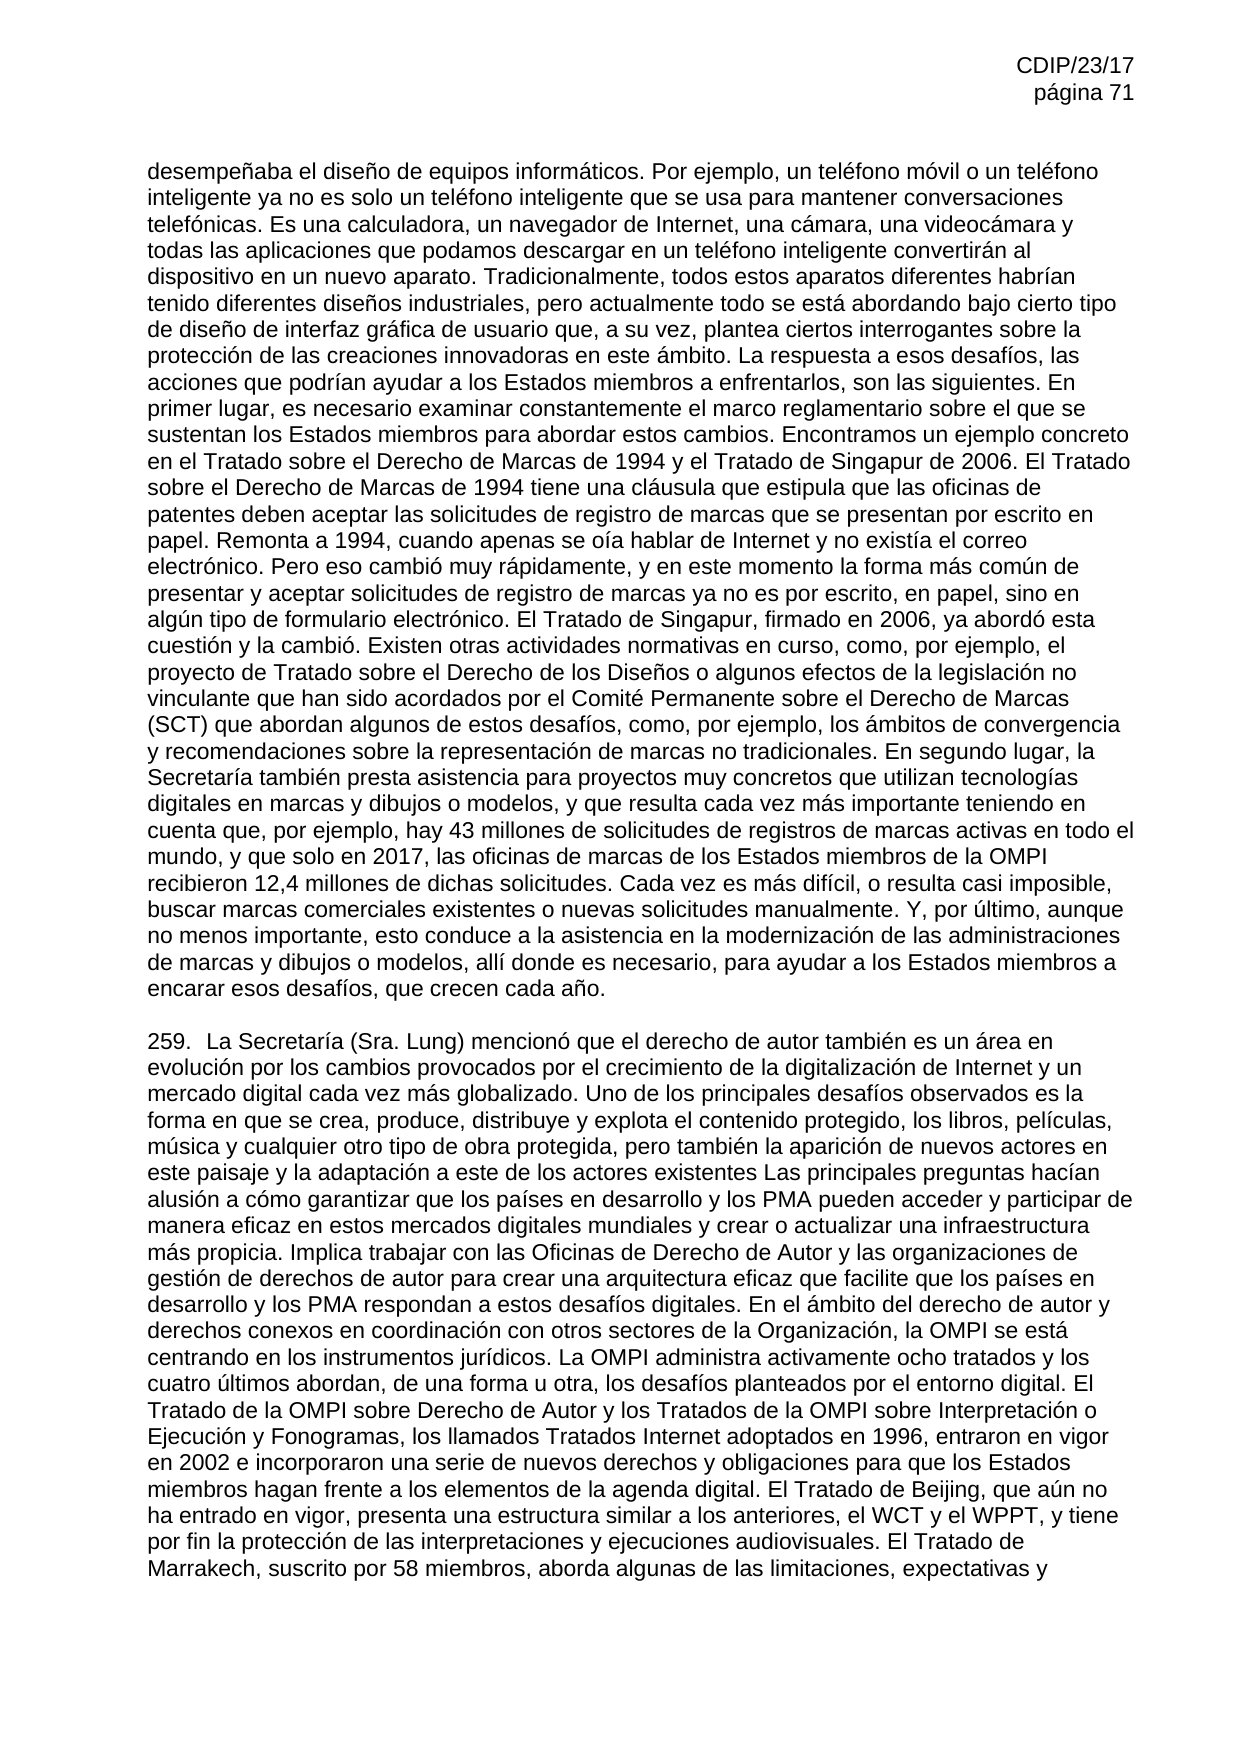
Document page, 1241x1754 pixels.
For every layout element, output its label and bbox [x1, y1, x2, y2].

list [147, 158, 1134, 1001]
list [147, 1028, 1134, 1581]
